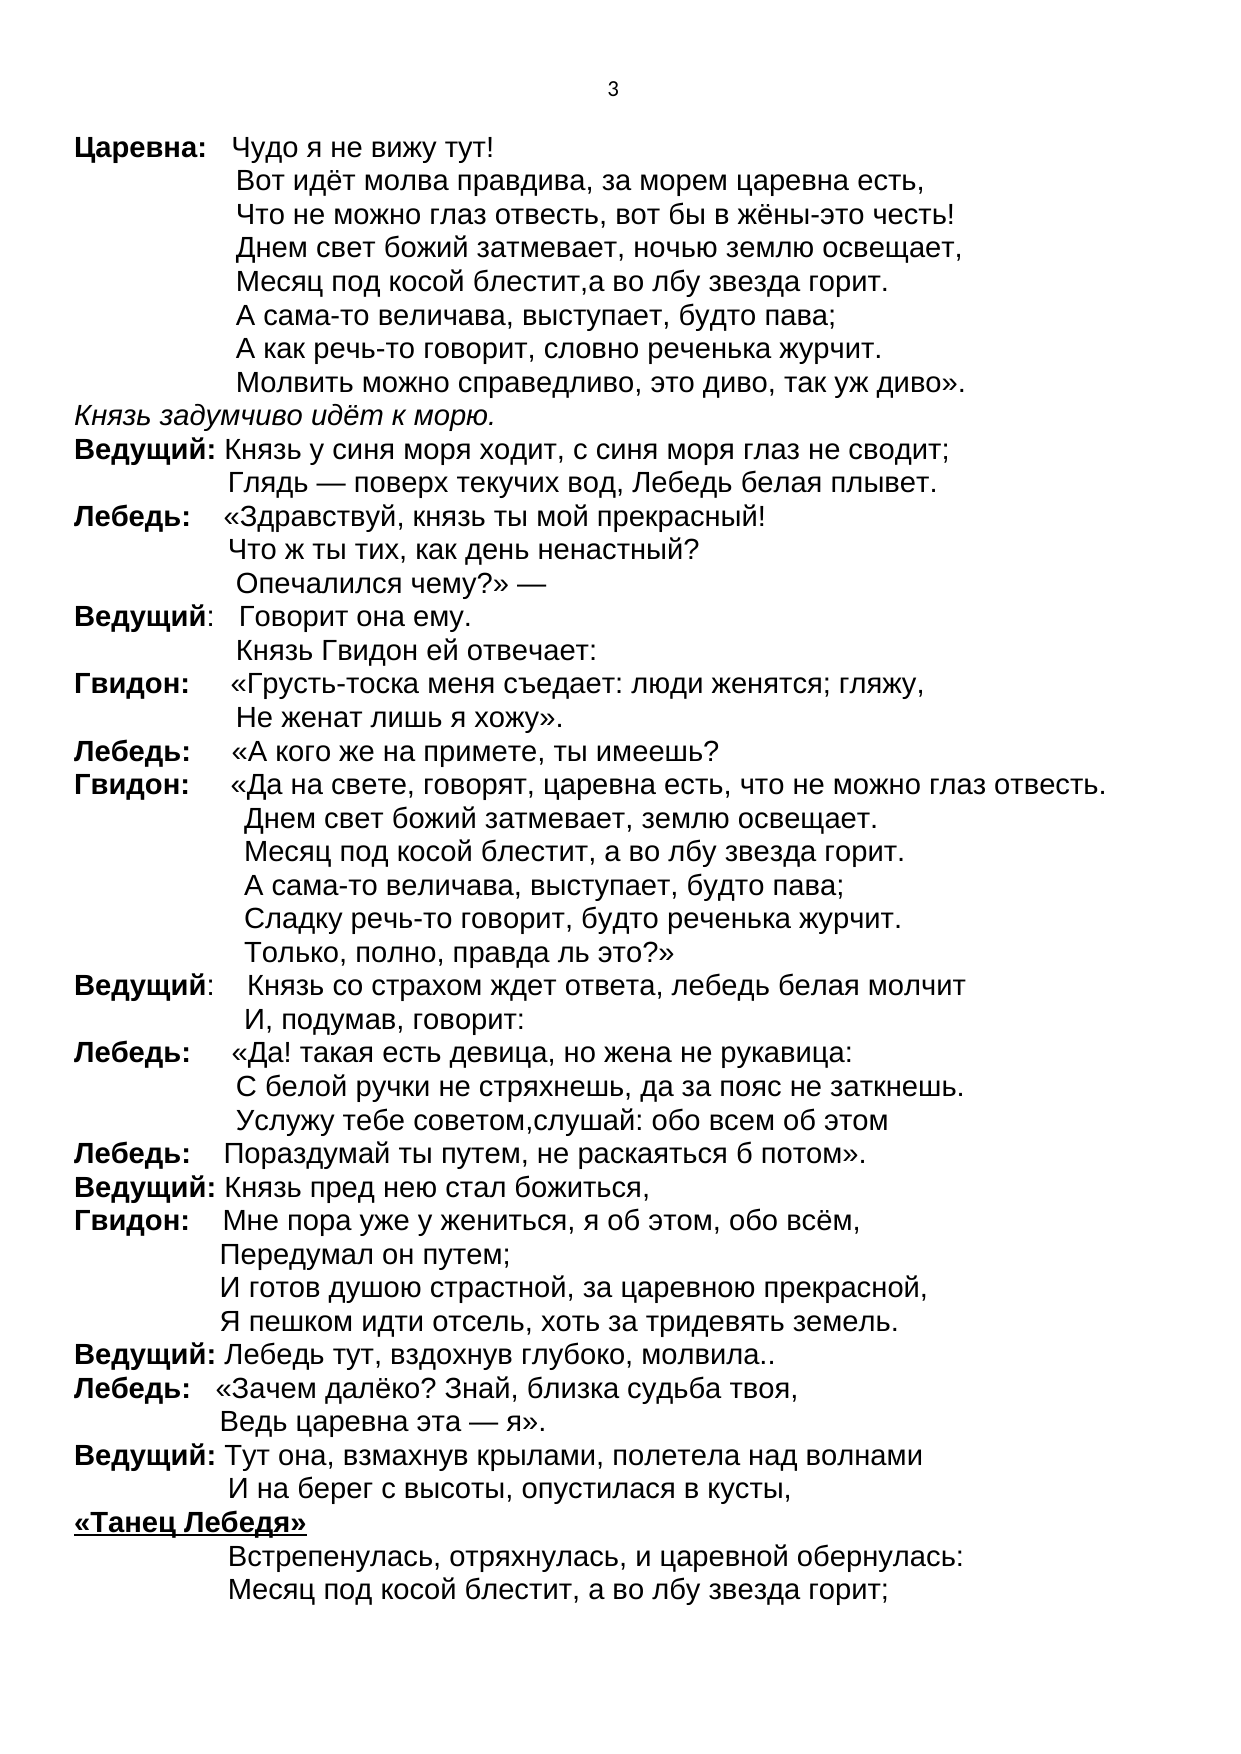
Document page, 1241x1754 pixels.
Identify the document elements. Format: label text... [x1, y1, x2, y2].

text Что не можно глаз отвесть, вот бы в жёны-это честь! [74, 197, 1152, 230]
text Вот идёт молва правдива, за морем царевна есть, [74, 163, 1152, 197]
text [74, 1505, 1152, 1606]
text Царевна: Чудо я не вижу тут! [74, 130, 1152, 163]
text Днем свет божий затмевает, ночью землю освещает, Месяц под косой блестит,а во лбу звезда горит. А сама-то величава, выступает, будто пава; А как речь-то говорит, словно реченька журчит. Молвить можно справедливо, это диво, так уж диво». Князь задумчиво идёт к морю. [74, 230, 1152, 432]
text Ведущий: Князь у синя моря ходит, с синя моря глаз не сводит; Глядь — поверх текучих вод, Лебедь белая плывет. Лебедь: «Здравствуй, князь ты мой прекрасный! Что ж ты тих, как день ненастный? Опечалился чему?» — Ведущий: Говорит она ему. Князь Гвидон ей отвечает: Гвидон: «Грусть-тоска меня съедает: люди женятся; гляжу, Не женат лишь я хожу». Лебедь: «А кого же на примете, ты имеешь? Гвидон: «Да на свете, говорят, царевна есть, что не можно глаз отвесть. Днем свет божий затмевает, землю освещает. Месяц под косой блестит, а во лбу звезда горит. А сама-то величава, выступает, будто пава; Сладку речь-то говорит, будто реченька журчит. Только, полно, правда ль это?» Ведущий: Князь со страхом ждет ответа, лебедь белая молчит И, подумав, говорит: Лебедь: «Да! такая есть девица, но жена не рукавица: С белой ручки не стряхнешь, да за пояс не заткнешь. Услужу тебе советом,слушай: обо всем об этом Лебедь: Пораздумай ты путем, не раскаяться б потом». Ведущий: Князь пред нею стал божиться, Гвидон: Мне пора уже у жениться, я об этом, обо всём, Передумал он путем; И готов душою страстной, за царевною прекрасной, Я пешком идти отсель, хоть за тридевять земель. Ведущий: Лебедь тут, вздохнув глубоко, молвила.. Лебедь: «Зачем далёко? Знай, близка судьба твоя, Ведь царевна эта — я». Ведущий: Тут она, взмахнув крылами, полетела над волнами И на берег с высоты, опустилася в кусты, [74, 432, 1152, 1505]
